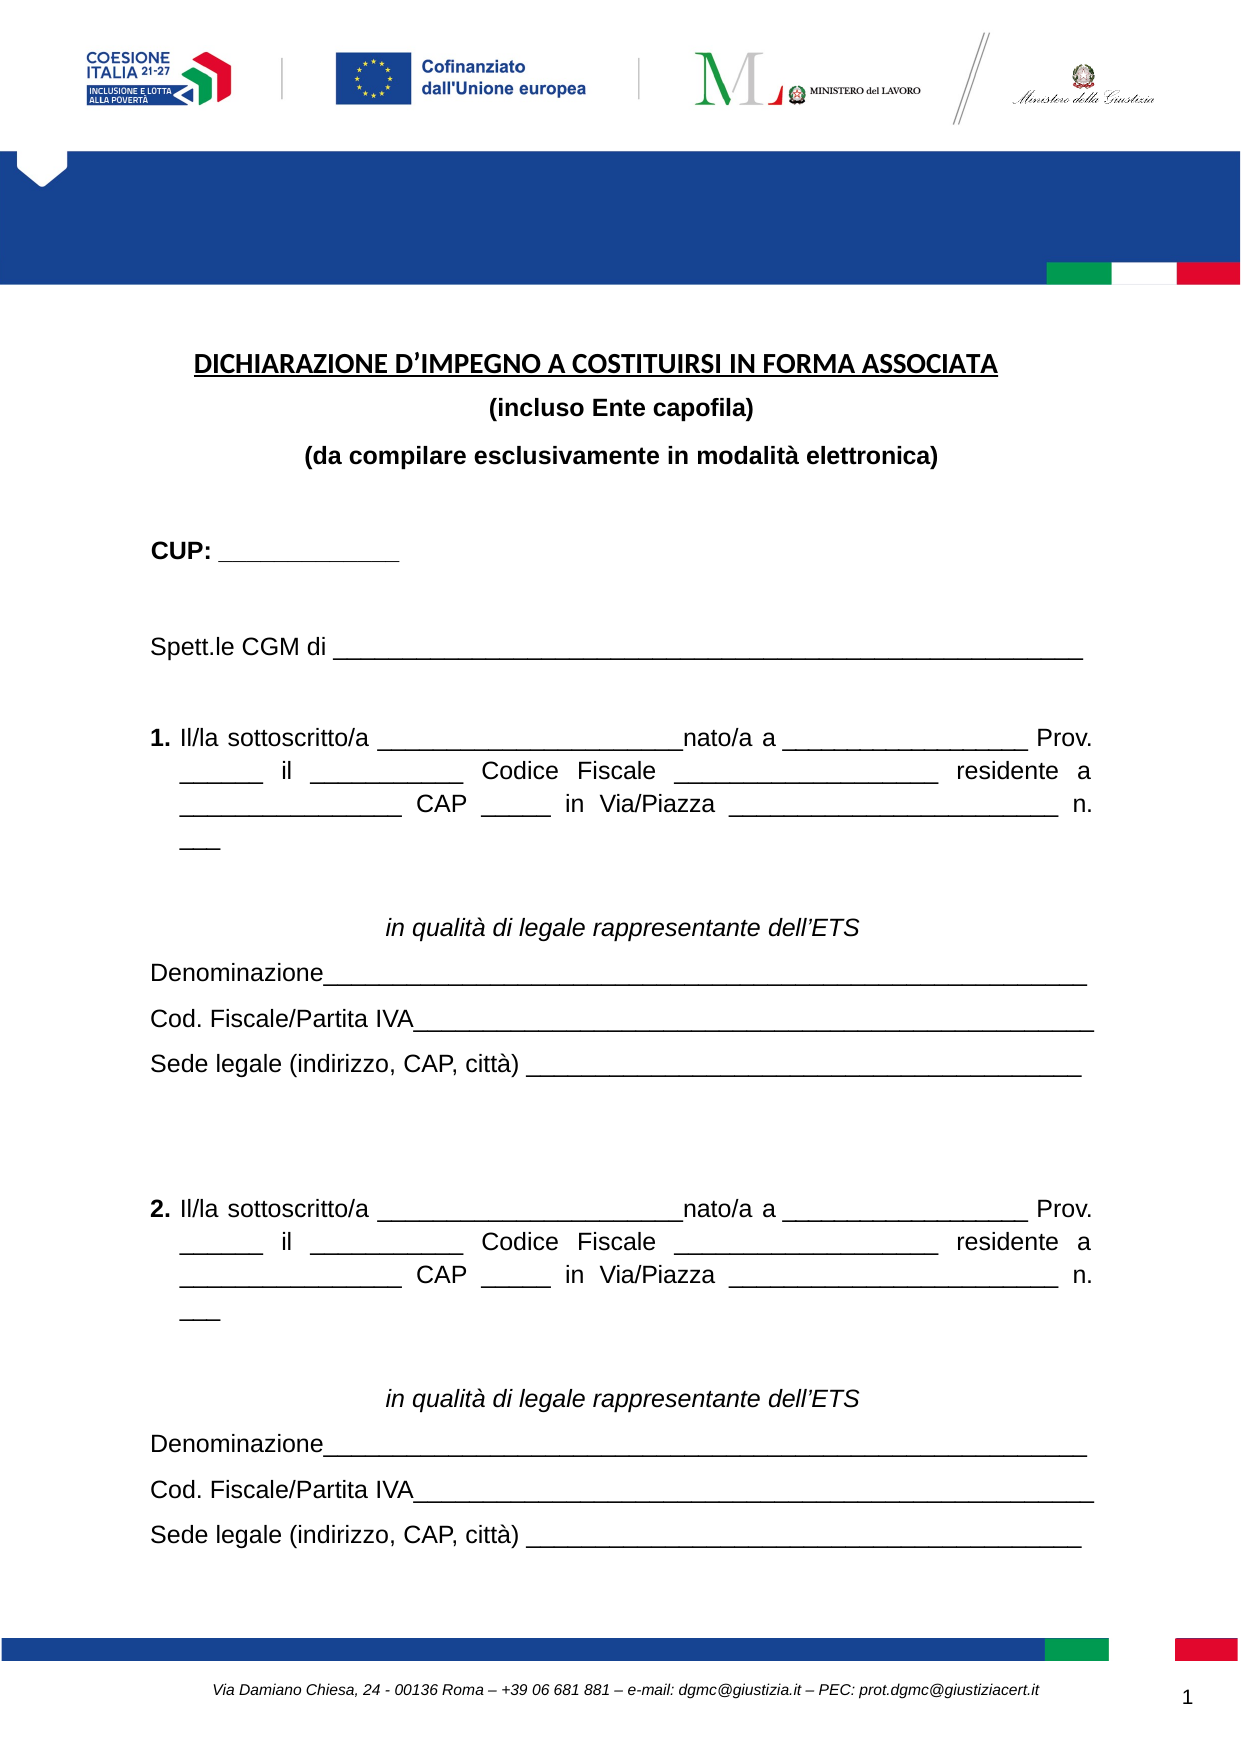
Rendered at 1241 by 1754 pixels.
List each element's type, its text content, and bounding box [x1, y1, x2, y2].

text CUP: _____________ [151, 536, 1092, 565]
text in qualità di legale rappresentante dell’ETS [150, 913, 1097, 942]
text Cod. Fiscale/Partita IVA_________________________________________________ [150, 1004, 1097, 1033]
text Denominazione_______________________________________________________ [150, 1429, 1097, 1458]
picture [0, 5, 1241, 285]
text Sede legale (indirizzo, CAP, città) ________________________________________ [150, 1520, 1097, 1549]
picture [0, 1638, 1236, 1660]
text Cod. Fiscale/Partita IVA_________________________________________________ [150, 1475, 1097, 1503]
text (da compilare esclusivamente in modalità elettronica) [150, 441, 1092, 469]
text (incluso Ente capofila) [150, 393, 1092, 422]
text in qualità di legale rappresentante dell’ETS [150, 1384, 1097, 1412]
text Denominazione_______________________________________________________ [150, 958, 1097, 987]
text Spett.le CGM di ______________________________________________________ [150, 632, 1097, 660]
text Sede legale (indirizzo, CAP, città) ________________________________________ [150, 1049, 1097, 1078]
subtitle DICHIARAZIONE D’IMPEGNO A COSTITUIRSI IN FORMA ASSOCIATA [193, 345, 1092, 381]
